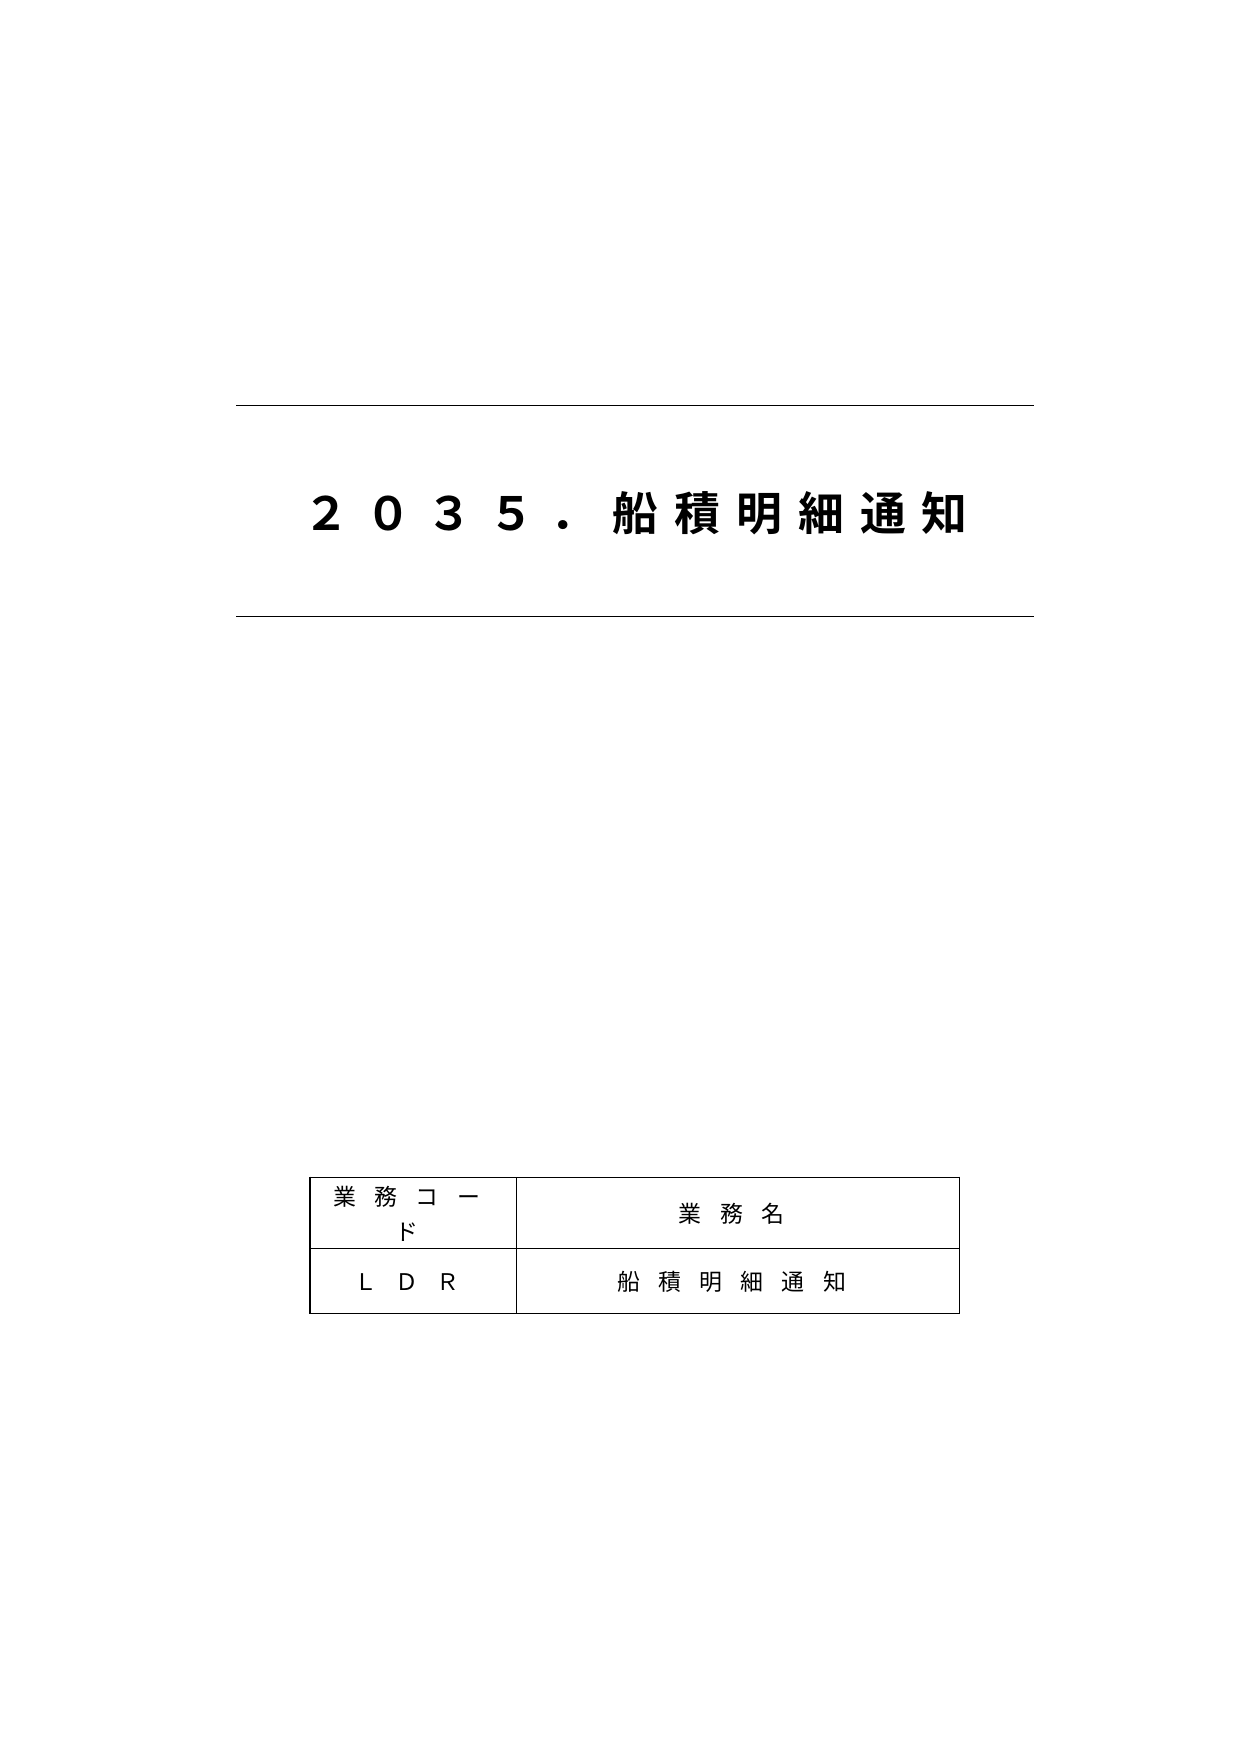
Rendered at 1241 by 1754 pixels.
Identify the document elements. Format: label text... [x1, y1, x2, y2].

table_header 業務名 [517, 1178, 959, 1248]
table_cell ＬＤＲ [311, 1249, 516, 1313]
table_header 業務コード [311, 1178, 516, 1248]
table_header ２０３５．船積明細通知 [236, 406, 1033, 616]
table_cell 船積明細通知 [517, 1249, 959, 1313]
